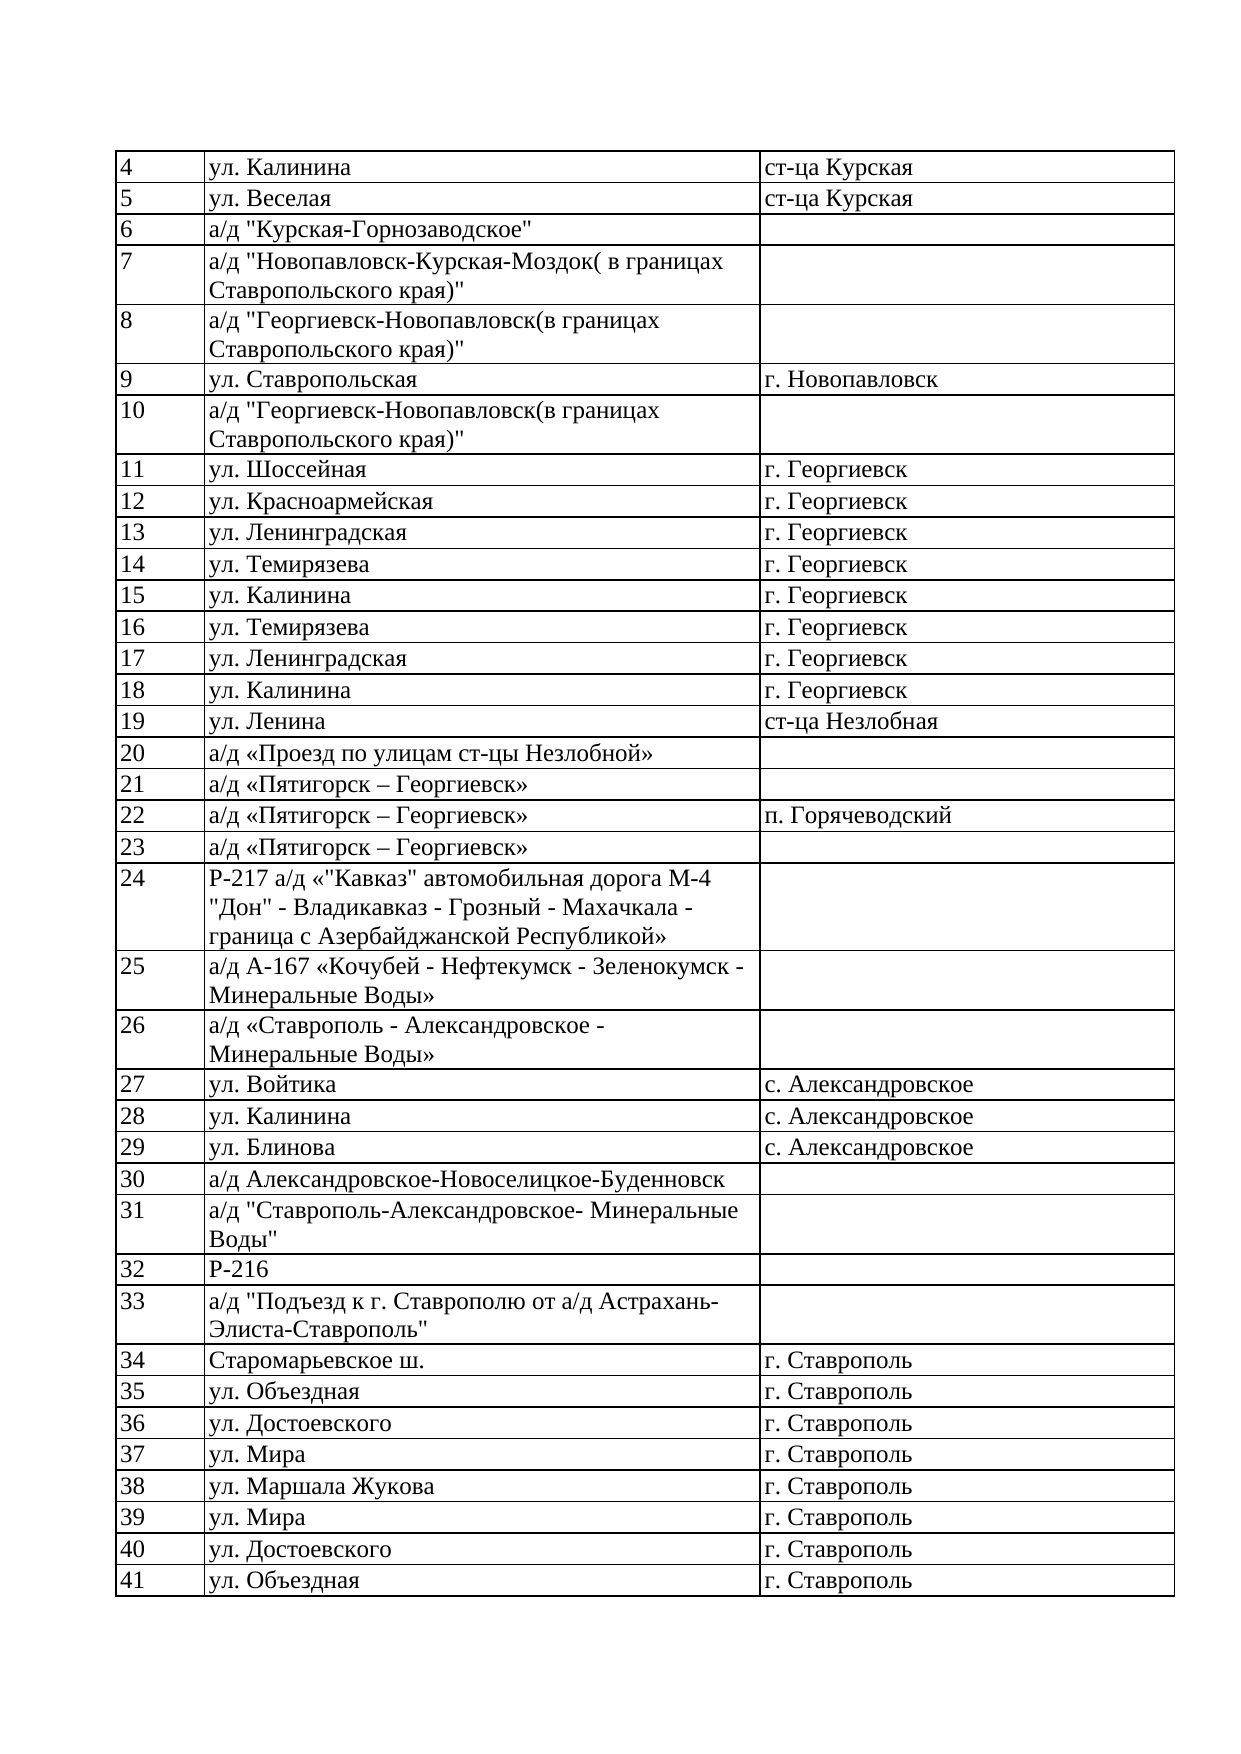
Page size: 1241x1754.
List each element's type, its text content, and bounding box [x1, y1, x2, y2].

table_cell 21 [117, 769, 204, 799]
table_cell г. Георгиевск [761, 518, 1174, 547]
table_cell 32 [117, 1255, 204, 1284]
table_cell 12 [117, 486, 204, 516]
table_cell г. Ставрополь [761, 1376, 1174, 1406]
table_cell с. Александровское [761, 1101, 1174, 1131]
table_cell ул. Калинина [205, 1101, 759, 1131]
table_cell а/д "Ставрополь-Александровское- Минеральные Воды" [205, 1195, 759, 1253]
table_cell 30 [117, 1164, 204, 1194]
table_cell г. Георгиевск [761, 549, 1174, 579]
table_cell 4 [117, 152, 204, 181]
table_cell а/д "Новопавловск-Курская-Моздок( в границах Ставропольского края)" [205, 246, 759, 303]
table_cell ул. Объездная [205, 1376, 759, 1406]
table_cell а/д «Пятигорск – Георгиевск» [205, 769, 759, 799]
table_cell с. Александровское [761, 1070, 1174, 1099]
table_cell а/д «Проезд по улицам ст-цы Незлобной» [205, 738, 759, 768]
table_cell [761, 246, 1174, 303]
table_cell ул. Ленина [205, 706, 759, 736]
table_cell 14 [117, 549, 204, 579]
table_cell 11 [117, 455, 204, 484]
table_cell г. Ставрополь [761, 1502, 1174, 1532]
table_cell ул. Веселая [205, 183, 759, 213]
table_cell 9 [117, 364, 204, 394]
table_cell ул. Ленинградская [205, 643, 759, 673]
table_cell ст-ца Незлобная [761, 706, 1174, 736]
table_cell г. Георгиевск [761, 455, 1174, 484]
table_cell 40 [117, 1534, 204, 1563]
table_cell г. Ставрополь [761, 1565, 1174, 1595]
table_cell 28 [117, 1101, 204, 1131]
table_cell ул. Маршала Жукова [205, 1471, 759, 1501]
table_cell ул. Калинина [205, 152, 759, 181]
table_cell ул. Мира [205, 1439, 759, 1469]
table_cell 20 [117, 738, 204, 768]
table_cell 19 [117, 706, 204, 736]
table_cell 29 [117, 1132, 204, 1162]
table_cell [761, 769, 1174, 799]
table_cell [761, 864, 1174, 950]
table_cell 34 [117, 1345, 204, 1375]
table_cell [761, 738, 1174, 768]
table_cell 37 [117, 1439, 204, 1469]
table_cell а/д "Курская-Горнозаводское" [205, 215, 759, 244]
table_cell г. Ставрополь [761, 1345, 1174, 1375]
table_cell 10 [117, 396, 204, 453]
table_cell 33 [117, 1286, 204, 1343]
table_cell г. Новопавловск [761, 364, 1174, 394]
table_cell 6 [117, 215, 204, 244]
table_cell ул. Темирязева [205, 549, 759, 579]
table_cell [761, 1011, 1174, 1068]
table_cell [761, 832, 1174, 862]
table_cell г. Ставрополь [761, 1534, 1174, 1563]
table_cell ул. Калинина [205, 675, 759, 705]
table_cell ул. Красноармейская [205, 486, 759, 516]
table_cell 36 [117, 1408, 204, 1438]
table_cell 13 [117, 518, 204, 547]
table_cell [761, 1255, 1174, 1284]
table_cell ул. Калинина [205, 581, 759, 610]
table_cell ул. Ставропольская [205, 364, 759, 394]
table_cell ул. Блинова [205, 1132, 759, 1162]
table_cell а/д «Ставрополь - Александровское - Минеральные Воды» [205, 1011, 759, 1068]
table_cell а/д Александровское-Новоселицкое-Буденновск [205, 1164, 759, 1194]
table_cell 7 [117, 246, 204, 303]
table_cell а/д А-167 «Кочубей - Нефтекумск - Зеленокумск - Минеральные Воды» [205, 951, 759, 1009]
table_cell ст-ца Курская [761, 152, 1174, 181]
table_cell ул. Мира [205, 1502, 759, 1532]
table_cell 35 [117, 1376, 204, 1406]
table_cell г. Георгиевск [761, 612, 1174, 642]
table_cell Р-217 а/д «"Кавказ" автомобильная дорога М-4 "Дон" - Владикавказ - Грозный - Махачкала - граница с Азербайджанской Республикой» [205, 864, 759, 950]
table_cell [761, 1195, 1174, 1253]
table_cell ст-ца Курская [761, 183, 1174, 213]
table_cell 16 [117, 612, 204, 642]
table_cell ул. Шоссейная [205, 455, 759, 484]
table_cell 25 [117, 951, 204, 1009]
table_cell Р-216 [205, 1255, 759, 1284]
table_cell [761, 305, 1174, 362]
table_cell ул. Объездная [205, 1565, 759, 1595]
table_cell [761, 951, 1174, 1009]
table_cell п. Горячеводский [761, 801, 1174, 831]
table_cell 38 [117, 1471, 204, 1501]
table_cell [761, 1164, 1174, 1194]
table_cell а/д "Георгиевск-Новопавловск(в границах Ставропольского края)" [205, 396, 759, 453]
table_cell 27 [117, 1070, 204, 1099]
table_cell 22 [117, 801, 204, 831]
table_cell г. Георгиевск [761, 643, 1174, 673]
table_cell г. Ставрополь [761, 1408, 1174, 1438]
table_cell 17 [117, 643, 204, 673]
table_cell 23 [117, 832, 204, 862]
table_cell г. Георгиевск [761, 486, 1174, 516]
table_cell ул. Достоевского [205, 1408, 759, 1438]
table_cell 39 [117, 1502, 204, 1532]
table_cell 18 [117, 675, 204, 705]
table_cell Старомарьевское ш. [205, 1345, 759, 1375]
table_cell ул. Ленинградская [205, 518, 759, 547]
table_cell 41 [117, 1565, 204, 1595]
table_cell г. Ставрополь [761, 1439, 1174, 1469]
table_cell а/д «Пятигорск – Георгиевск» [205, 801, 759, 831]
table_cell 8 [117, 305, 204, 362]
table_cell 24 [117, 864, 204, 950]
table_cell г. Георгиевск [761, 581, 1174, 610]
table_cell ул. Войтика [205, 1070, 759, 1099]
table_cell а/д «Пятигорск – Георгиевск» [205, 832, 759, 862]
table_cell [761, 396, 1174, 453]
table_cell а/д "Подъезд к г. Ставрополю от а/д Астрахань- Элиста-Ставрополь" [205, 1286, 759, 1343]
table_cell ул. Достоевского [205, 1534, 759, 1563]
table_cell 31 [117, 1195, 204, 1253]
table_cell а/д "Георгиевск-Новопавловск(в границах Ставропольского края)" [205, 305, 759, 362]
table_cell [761, 215, 1174, 244]
table_cell г. Ставрополь [761, 1471, 1174, 1501]
table_cell ул. Темирязева [205, 612, 759, 642]
table_cell 26 [117, 1011, 204, 1068]
table_cell 15 [117, 581, 204, 610]
table_cell г. Георгиевск [761, 675, 1174, 705]
table_cell 5 [117, 183, 204, 213]
table_cell с. Александровское [761, 1132, 1174, 1162]
table_cell [761, 1286, 1174, 1343]
